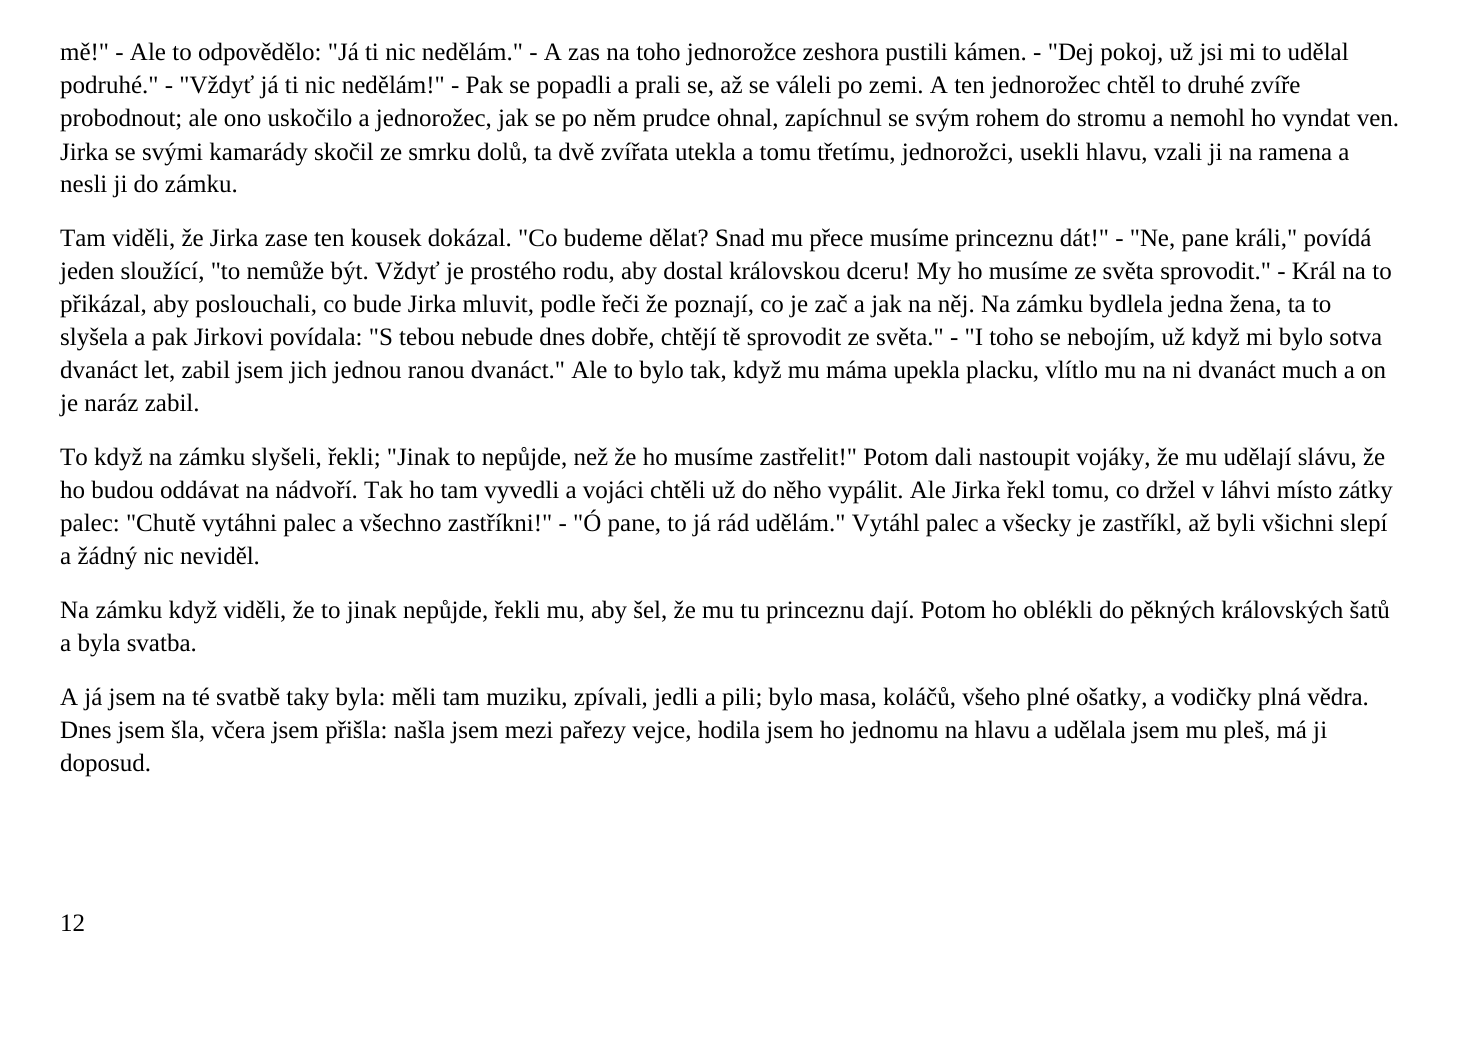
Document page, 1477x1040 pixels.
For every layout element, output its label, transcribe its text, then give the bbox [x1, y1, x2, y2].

text A já jsem na té svatbě taky byla: měli tam muziku, zpívali, jedli a pili; bylo masa, koláčů, všeho plné ošatky, a vodičky plná vědra. Dnes jsem šla, včera jsem přišla: našla jsem mezi pařezy vejce, hodila jsem ho jednomu na hlavu a udělala jsem mu pleš, má ji doposud. [60, 682, 1401, 777]
text To když na zámku slyšeli, řekli; "Jinak to nepůjde, než že ho musíme zastřelit!" Potom dali nastoupit vojáky, že mu udělají slávu, že ho budou oddávat na nádvoří. Tak ho tam vyvedli a vojáci chtěli už do něho vypálit. Ale Jirka řekl tomu, co držel v láhvi místo zátky palec: "Chutě vytáhni palec a všechno zastříkni!" - "Ó pane, to já rád udělám." Vytáhl palec a všecky je zastříkl, až byli všichni slepí a žádný nic neviděl. [60, 442, 1401, 570]
text Tam viděli, že Jirka zase ten kousek dokázal. "Co budeme dělat? Snad mu přece musíme princeznu dát!" - "Ne, pane králi," povídá jeden sloužící, "to nemůže být. Vždyť je prostého rodu, aby dostal královskou dceru! My ho musíme ze světa sprovodit." - Král na to přikázal, aby poslouchali, co bude Jirka mluvit, podle řeči že poznají, co je zač a jak na něj. Na zámku bydlela jedna žena, ta to slyšela a pak Jirkovi povídala: "S tebou nebude dnes dobře, chtějí tě sprovodit ze světa." - "I toho se nebojím, už když mi bylo sotva dvanáct let, zabil jsem jich jednou ranou dvanáct." Ale to bylo tak, když mu máma upekla placku, vlítlo mu na ni dvanáct much a on je naráz zabil. [60, 223, 1401, 417]
text Na zámku když viděli, že to jinak nepůjde, řekli mu, aby šel, že mu tu princeznu dají. Potom ho oblékli do pěkných královských šatů a byla svatba. [60, 595, 1401, 657]
